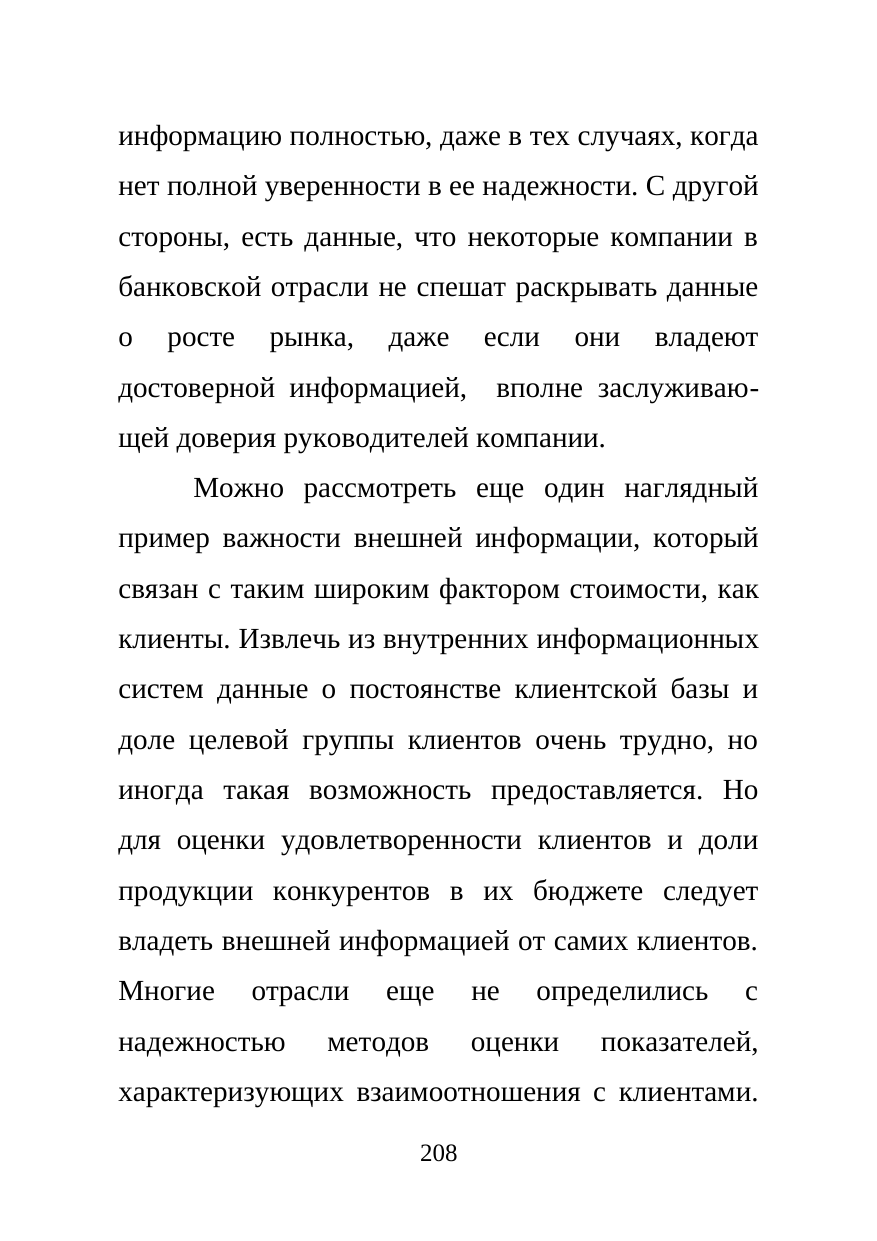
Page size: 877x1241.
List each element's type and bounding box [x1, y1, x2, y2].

text [118, 118, 759, 453]
text [118, 470, 759, 1108]
